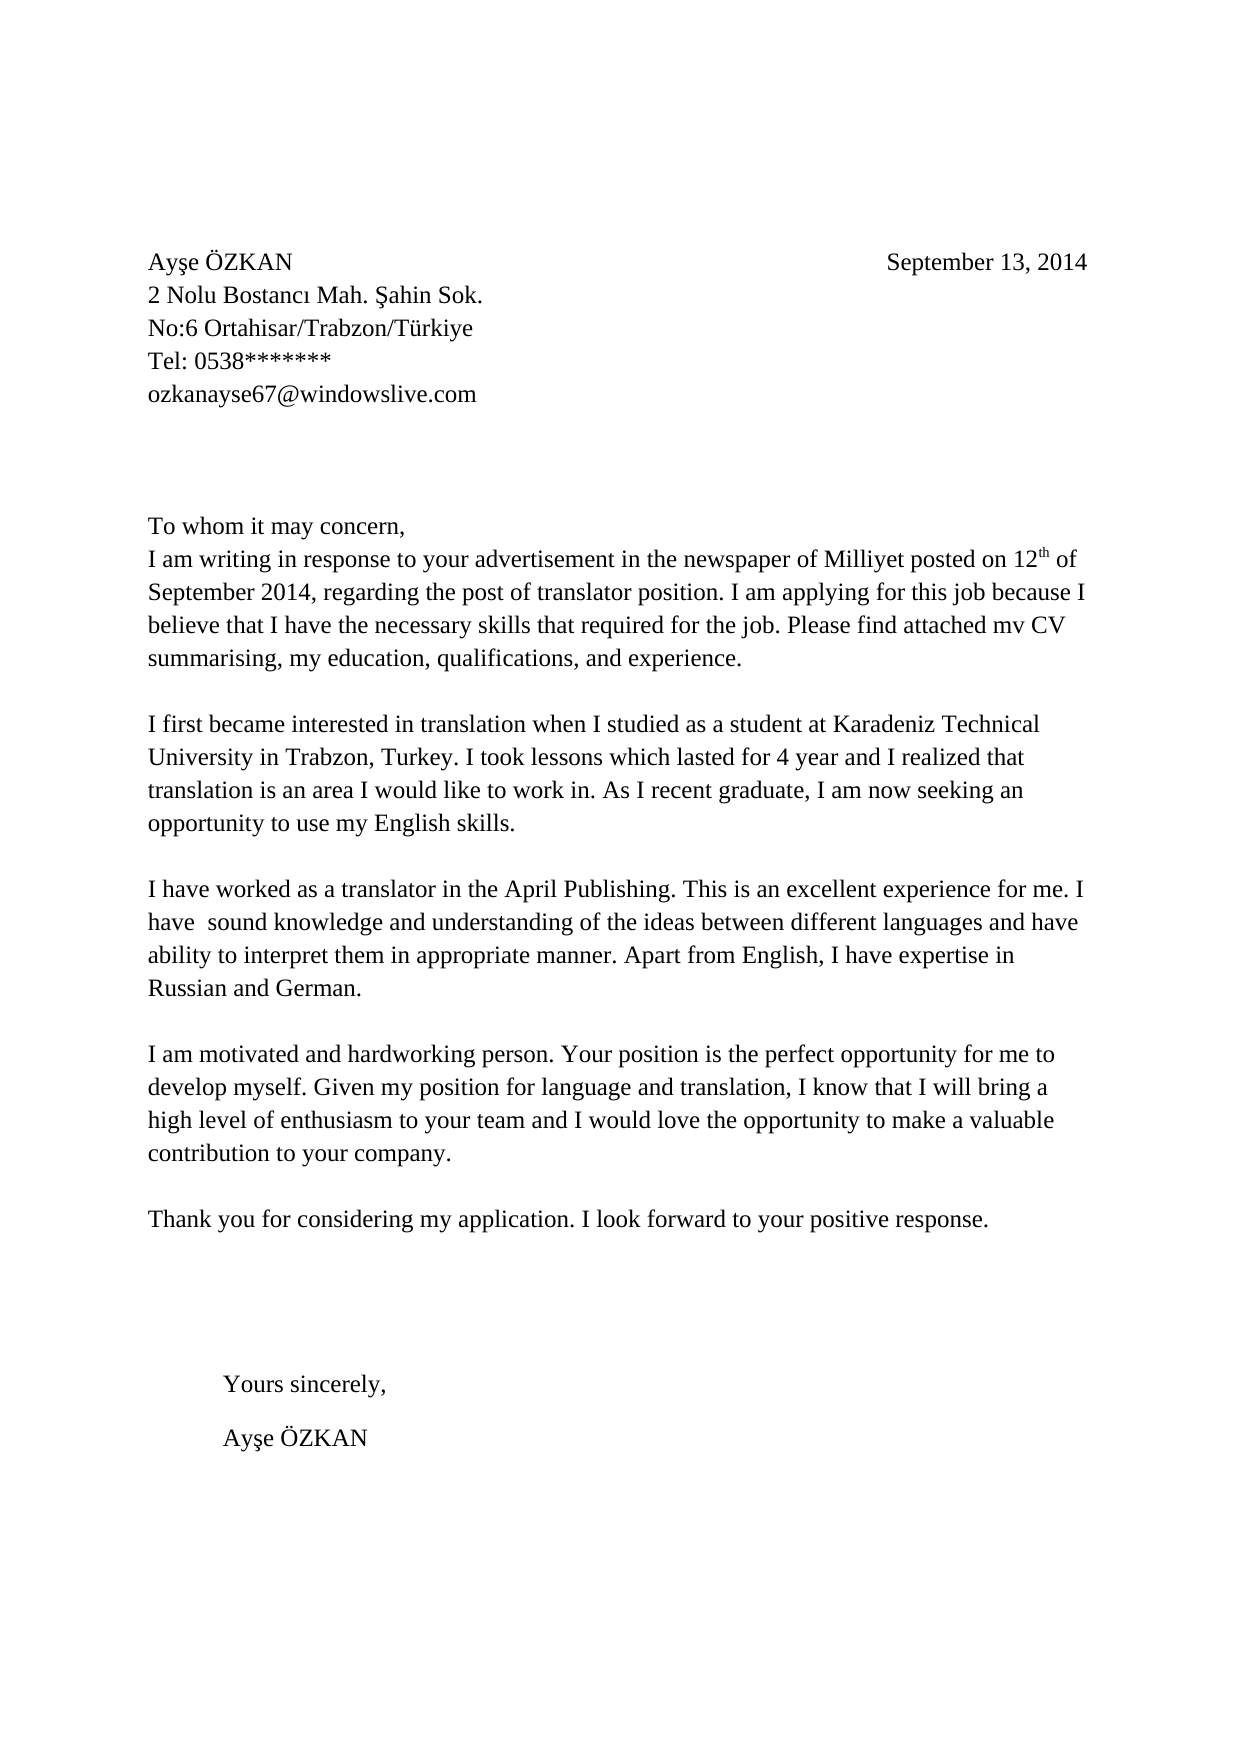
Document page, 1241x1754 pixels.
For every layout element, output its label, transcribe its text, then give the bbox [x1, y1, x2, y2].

text No:6 Ortahisar/Trabzon/Türkiye [148, 313, 1093, 341]
text I have worked as a translator in the April Publishing. This is an excellent experience for me. I have sound knowledge and understanding of the ideas between different languages and have ability to interpret them in appropriate manner. Apart from English, I have expertise in Russian and German. [148, 874, 1093, 1002]
text Thank you for considering my application. I look forward to your positive response. [148, 1204, 1093, 1233]
text I am motivated and hardworking person. Your position is the perfect opportunity for me to develop myself. Given my position for language and translation, I know that I will bring a high level of enthusiasm to your team and I would love the opportunity to make a valuable contribution to your company. [148, 1039, 1093, 1167]
text Yours sincerely, [148, 1369, 1093, 1398]
text Ayşe ÖZKAN [148, 1423, 1093, 1452]
text I first became interested in translation when I studied as a student at Karadeniz Technical University in Trabzon, Turkey. I took lessons which lasted for 4 year and I realized that translation is an area I would like to work in. As I recent graduate, I am now seeking an opportunity to use my English skills. [148, 709, 1093, 837]
text ozkanayse67@windowslive.com [148, 379, 1093, 407]
text To whom it may concern, [148, 511, 1093, 539]
text 2 Nolu Bostancı Mah. Şahin Sok. [148, 280, 1093, 308]
text I am writing in response to your advertisement in the newspaper of Milliyet posted on 12th of September 2014, regarding the post of translator position. I am applying for this job because I believe that I have the necessary skills that required for the job. Please find attached mv CV summarising, my education, qualifications, and experience. [148, 544, 1093, 672]
text Ayşe ÖZKAN September 13, 2014 [148, 247, 1093, 275]
text Tel: 0538******* [148, 346, 1093, 374]
